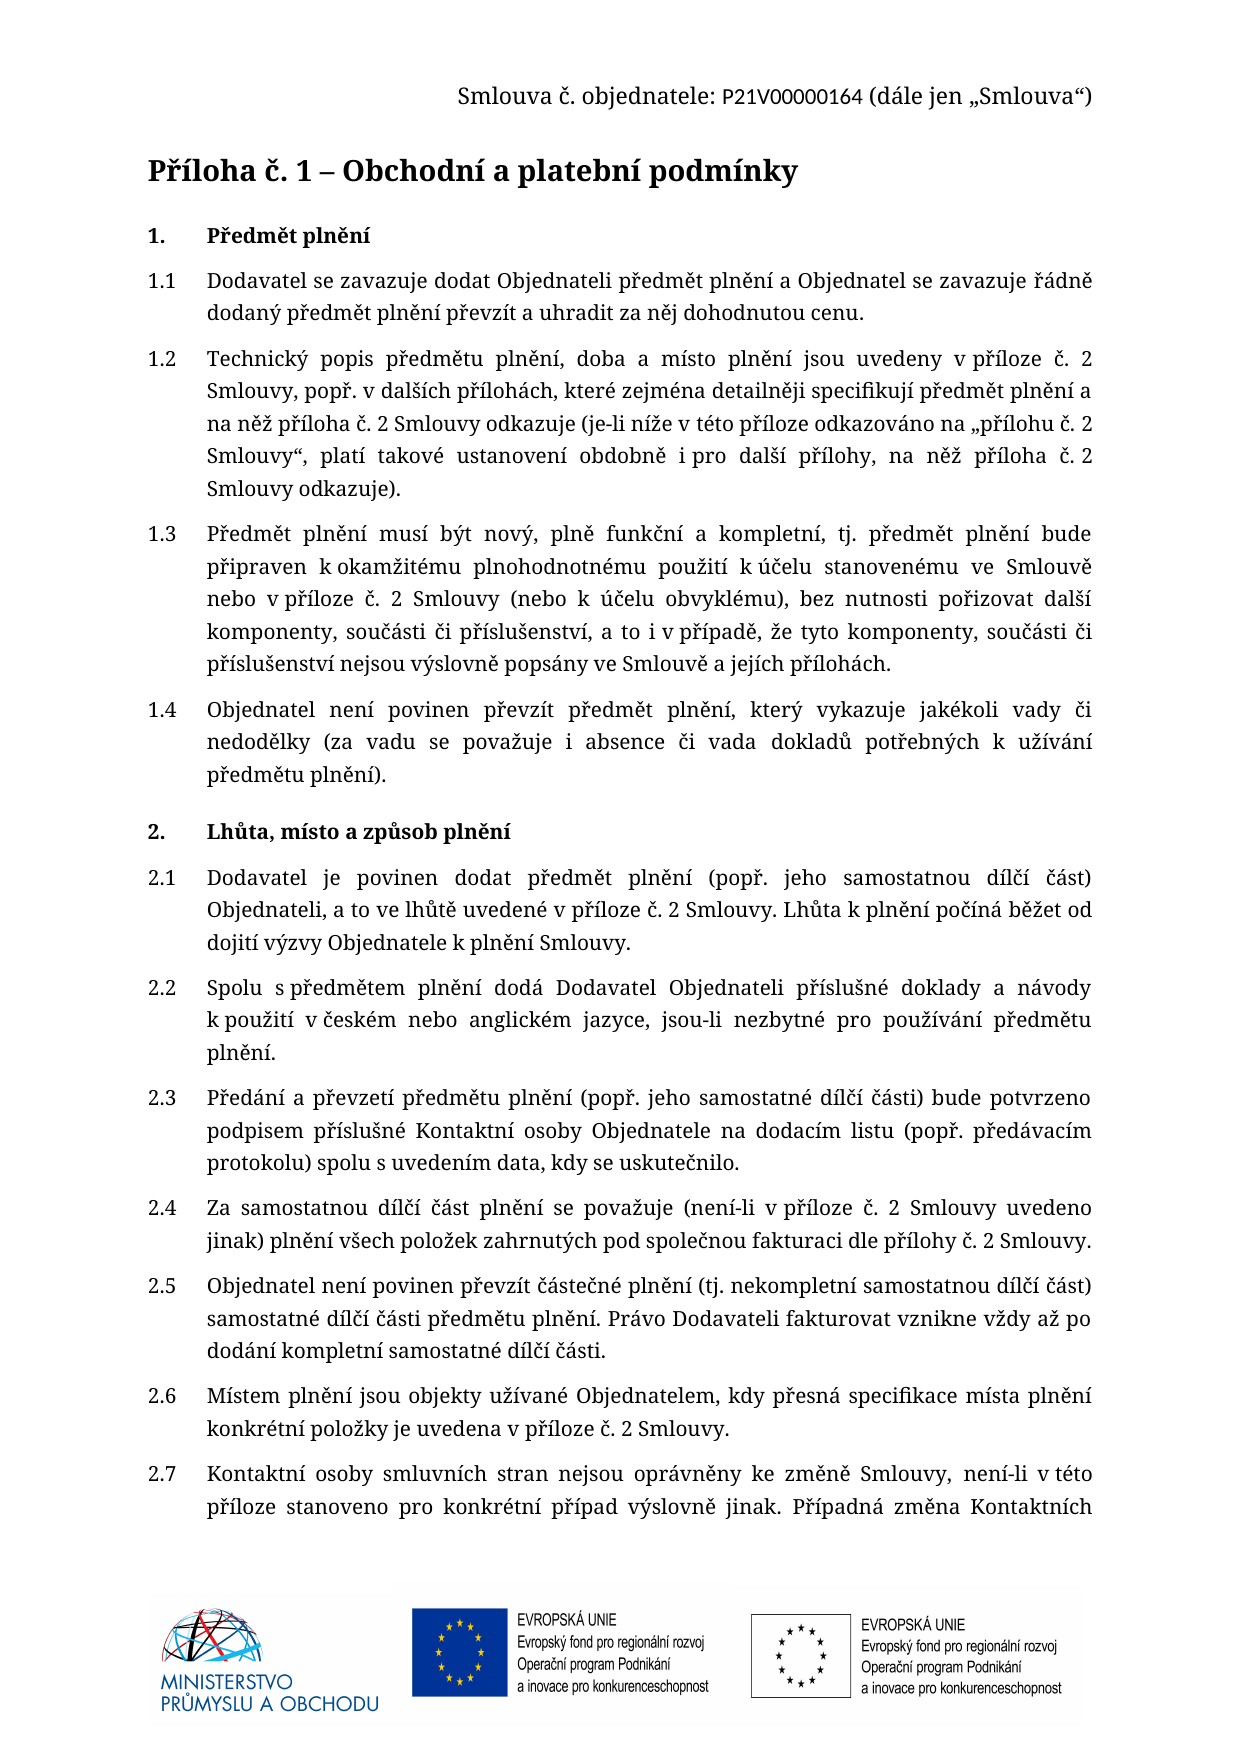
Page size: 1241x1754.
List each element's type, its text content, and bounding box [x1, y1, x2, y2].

list Dodavatel je povinen dodat předmět plnění (popř. jeho samostatnou dílčí část) Objednateli, a to ve lhůtě uvedené v příloze č. 2 Smlouvy. Lhůta k plnění počíná běžet od dojití výzvy Objednatele k plnění Smlouvy. [148, 863, 1093, 956]
list Dodavatel se zavazuje dodat Objednateli předmět plnění a Objednatel se zavazuje řádně dodaný předmět plnění převzít a uhradit za něj dohodnutou cenu. [148, 266, 1093, 327]
picture [147, 1579, 1084, 1726]
list Předmět plnění [148, 221, 1093, 249]
list Za samostatnou dílčí část plnění se považuje (není-li v příloze č. 2 Smlouvy uvedeno jinak) plnění všech položek zahrnutých pod společnou fakturaci dle přílohy č. 2 Smlouvy. [148, 1193, 1093, 1254]
list Technický popis předmětu plnění, doba a místo plnění jsou uvedeny v příloze č. 2 Smlouvy, popř. v dalších přílohách, které zejména detailněji specifikují předmět plnění a na něž příloha č. 2 Smlouvy odkazuje (je-li níže v této příloze odkazováno na „přílohu č. 2 Smlouvy“, platí takové ustanovení obdobně i pro další přílohy, na něž příloha č. 2 Smlouvy odkazuje). [148, 344, 1093, 502]
list Předání a převzetí předmětu plnění (popř. jeho samostatné dílčí části) bude potvrzeno podpisem příslušné Kontaktní osoby Objednatele na dodacím listu (popř. předávacím protokolu) spolu s uvedením data, kdy se uskutečnilo. [148, 1083, 1093, 1177]
list Předmět plnění musí být nový, plně funkční a kompletní, tj. předmět plnění bude připraven k okamžitému plnohodnotnému použití k účelu stanovenému ve Smlouvě nebo v příloze č. 2 Smlouvy (nebo k účelu obvyklému), bez nutnosti pořizovat další komponenty, součásti či příslušenství, a to i v případě, že tyto komponenty, součásti či příslušenství nejsou výslovně popsány ve Smlouvě a jejích přílohách. [148, 519, 1093, 678]
list Objednatel není povinen převzít částečné plnění (tj. nekompletní samostatnou dílčí část) samostatné dílčí části předmětu plnění. Právo Dodavateli fakturovat vznikne vždy až po dodání kompletní samostatné dílčí části. [148, 1271, 1093, 1365]
list Lhůta, místo a způsob plnění [148, 817, 1093, 846]
list Objednatel není povinen převzít předmět plnění, který vykazuje jakékoli vady či nedodělky (za vadu se považuje i absence či vada dokladů potřebných k užívání předmětu plnění). [148, 695, 1093, 788]
list Spolu s předmětem plnění dodá Dodavatel Objednateli příslušné doklady a návody k použití v českém nebo anglickém jazyce, jsou-li nezbytné pro používání předmětu plnění. [148, 973, 1093, 1067]
list Místem plnění jsou objekty užívané Objednatelem, kdy přesná specifikace místa plnění konkrétní položky je uvedena v příloze č. 2 Smlouvy. [148, 1382, 1093, 1443]
text Příloha č. 1 – Obchodní a platební podmínky [148, 150, 1093, 190]
